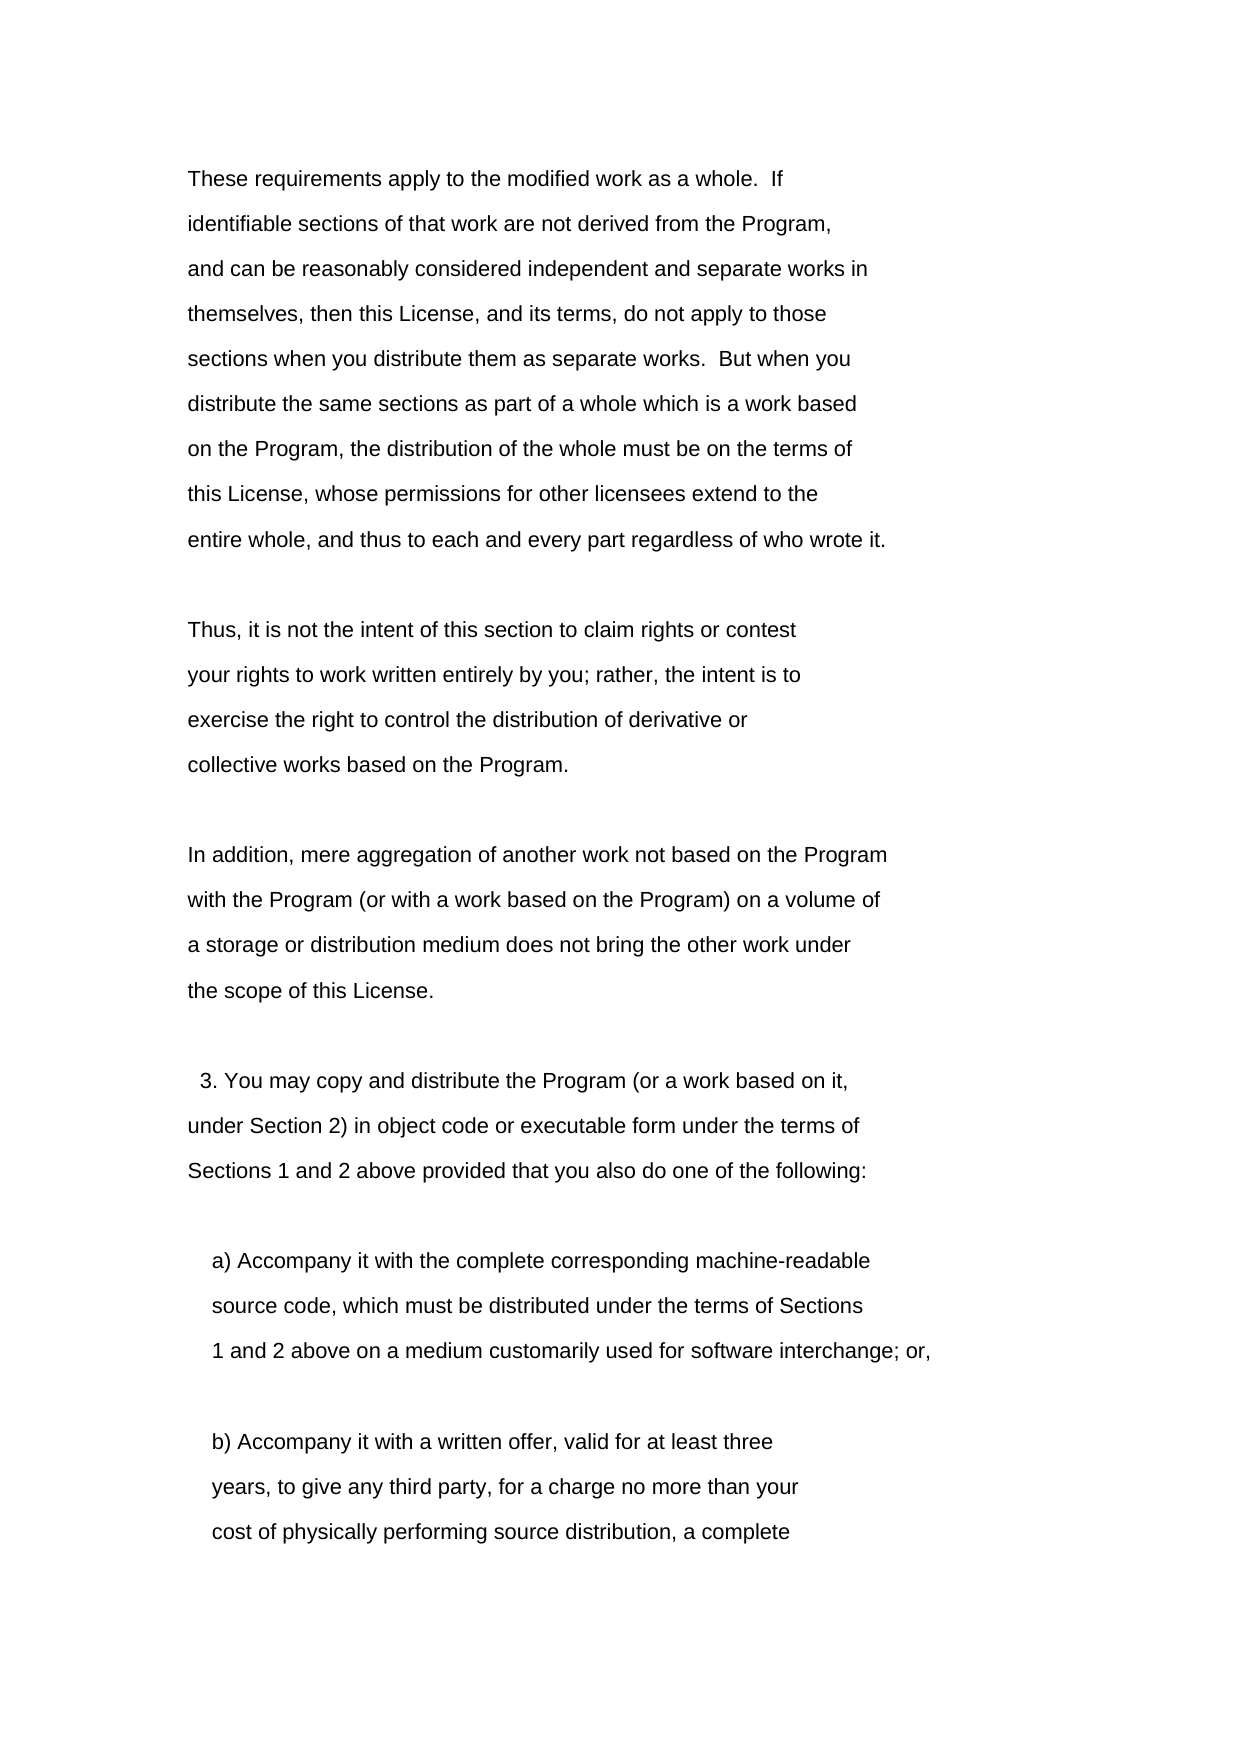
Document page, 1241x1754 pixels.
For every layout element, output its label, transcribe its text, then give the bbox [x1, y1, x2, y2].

text entire whole, and thus to each and every part regardless of who wrote it. [187, 523, 1053, 555]
text In addition, mere aggregation of another work not based on the Program [187, 838, 1053, 871]
text on the Program, the distribution of the whole must be on the terms of [187, 433, 1053, 465]
text with the Program (or with a work based on the Program) on a volume of [187, 884, 1053, 916]
text Sections 1 and 2 above provided that you also do one of the following: [187, 1154, 1053, 1187]
text collective works based on the Program. [187, 748, 1053, 781]
text sections when you distribute them as separate works. But when you [187, 342, 1053, 375]
text Thus, it is not the intent of this section to claim rights or contest [187, 613, 1053, 646]
text the scope of this License. [187, 974, 1053, 1006]
text under Section 2) in object code or executable form under the terms of [187, 1109, 1053, 1142]
text a storage or distribution medium does not bring the other work under [187, 929, 1053, 961]
text and can be reasonably considered independent and separate works in [187, 252, 1053, 285]
text exercise the right to control the distribution of derivative or [187, 703, 1053, 736]
text cost of physically performing source distribution, a complete [187, 1515, 1053, 1548]
text this License, whose permissions for other licensees extend to the [187, 478, 1053, 510]
text years, to give any third party, for a charge no more than your [187, 1470, 1053, 1502]
text b) Accompany it with a written offer, valid for at least three [187, 1425, 1053, 1457]
text These requirements apply to the modified work as a whole. If [187, 162, 1053, 194]
text 3. You may copy and distribute the Program (or a work based on it, [187, 1064, 1053, 1097]
text source code, which must be distributed under the terms of Sections [187, 1289, 1053, 1322]
text a) Accompany it with the complete corresponding machine-readable [187, 1244, 1053, 1277]
text your rights to work written entirely by you; rather, the intent is to [187, 658, 1053, 691]
text 1 and 2 above on a medium customarily used for software interchange; or, [187, 1335, 1053, 1367]
text identifiable sections of that work are not derived from the Program, [187, 207, 1053, 239]
text distribute the same sections as part of a whole which is a work based [187, 387, 1053, 420]
text themselves, then this License, and its terms, do not apply to those [187, 297, 1053, 330]
